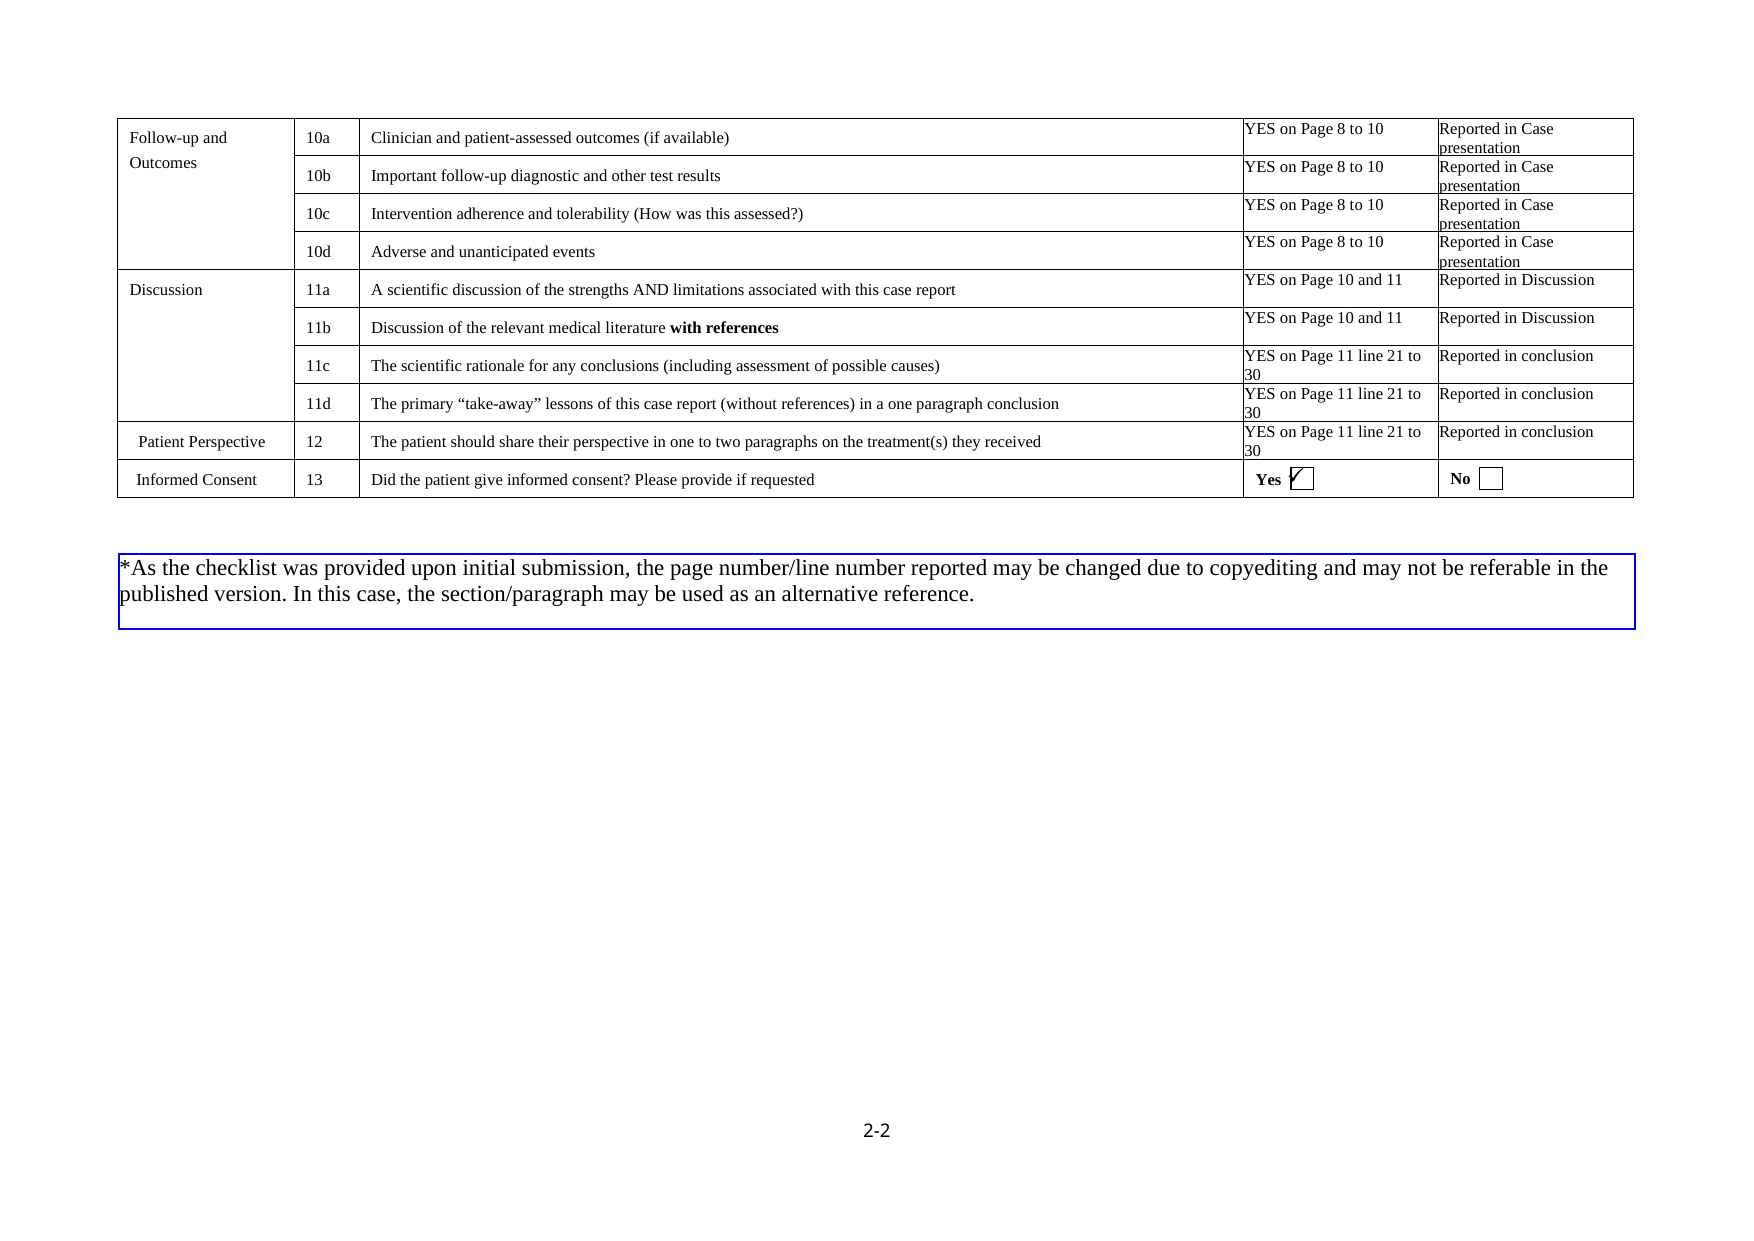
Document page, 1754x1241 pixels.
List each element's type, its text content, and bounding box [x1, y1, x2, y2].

table_cell 11b [295, 308, 359, 345]
table_cell YES on Page 8 to 10 [1244, 194, 1438, 231]
table_cell 11a [295, 270, 359, 307]
table_header Clinician and patient-assessed outcomes (if available) [360, 119, 1243, 155]
table_cell Reported in Discussion [1439, 270, 1633, 307]
table_cell 10c [295, 194, 359, 231]
table_cell The primary “take-away” lessons of this case report (without references) in a one paragraph conclusion [360, 384, 1243, 421]
table_cell YES on Page 11 line 21 to 30 [1244, 384, 1438, 421]
table_cell 10d [295, 232, 359, 269]
table_cell YES on Page 11 line 21 to 30 [1244, 346, 1438, 383]
table_cell YES on Page 8 to 10 [1244, 156, 1438, 193]
table_cell No [1439, 460, 1633, 497]
table_cell 10b [295, 156, 359, 193]
table_cell Reported in conclusion [1439, 422, 1633, 459]
table_cell The scientific rationale for any conclusions (including assessment of possible causes) [360, 346, 1243, 383]
table_cell Reported in Case presentation [1439, 232, 1633, 269]
table_cell YES on Page 10 and 11 [1244, 270, 1438, 307]
table_header Reported in Case presentation [1439, 119, 1633, 155]
table_cell 11d [295, 384, 359, 421]
table_cell The patient should share their perspective in one to two paragraphs on the treatment(s) they received [360, 422, 1243, 459]
table_cell 13 [295, 460, 359, 497]
table_cell 11c [295, 346, 359, 383]
table_cell YES on Page 8 to 10 [1244, 232, 1438, 269]
table_cell Patient Perspective [118, 422, 294, 459]
table_cell 12 [295, 422, 359, 459]
table_header YES on Page 8 to 10 [1244, 119, 1438, 155]
table_header Follow-up and Outcomes [118, 119, 294, 269]
table_cell Discussion [118, 270, 294, 421]
table_cell A scientific discussion of the strengths AND limitations associated with this case report [360, 270, 1243, 307]
table_cell Did the patient give informed consent? Please provide if requested [360, 460, 1243, 497]
table_cell Informed Consent [118, 460, 294, 497]
table_cell YES on Page 11 line 21 to 30 [1244, 422, 1438, 459]
table_cell Yes [1244, 460, 1438, 497]
table_cell YES on Page 10 and 11 [1244, 308, 1438, 345]
table_cell Reported in Case presentation [1439, 156, 1633, 193]
table_cell Reported in Case presentation [1439, 194, 1633, 231]
table_cell Intervention adherence and tolerability (How was this assessed?) [360, 194, 1243, 231]
table_cell Reported in Discussion [1439, 308, 1633, 345]
table_header 10a [295, 119, 359, 155]
table_cell Reported in conclusion [1439, 346, 1633, 383]
table_cell Reported in conclusion [1439, 384, 1633, 421]
table_cell Important follow-up diagnostic and other test results [360, 156, 1243, 193]
table_cell Adverse and unanticipated events [360, 232, 1243, 269]
table_cell Discussion of the relevant medical literature with references [360, 308, 1243, 345]
